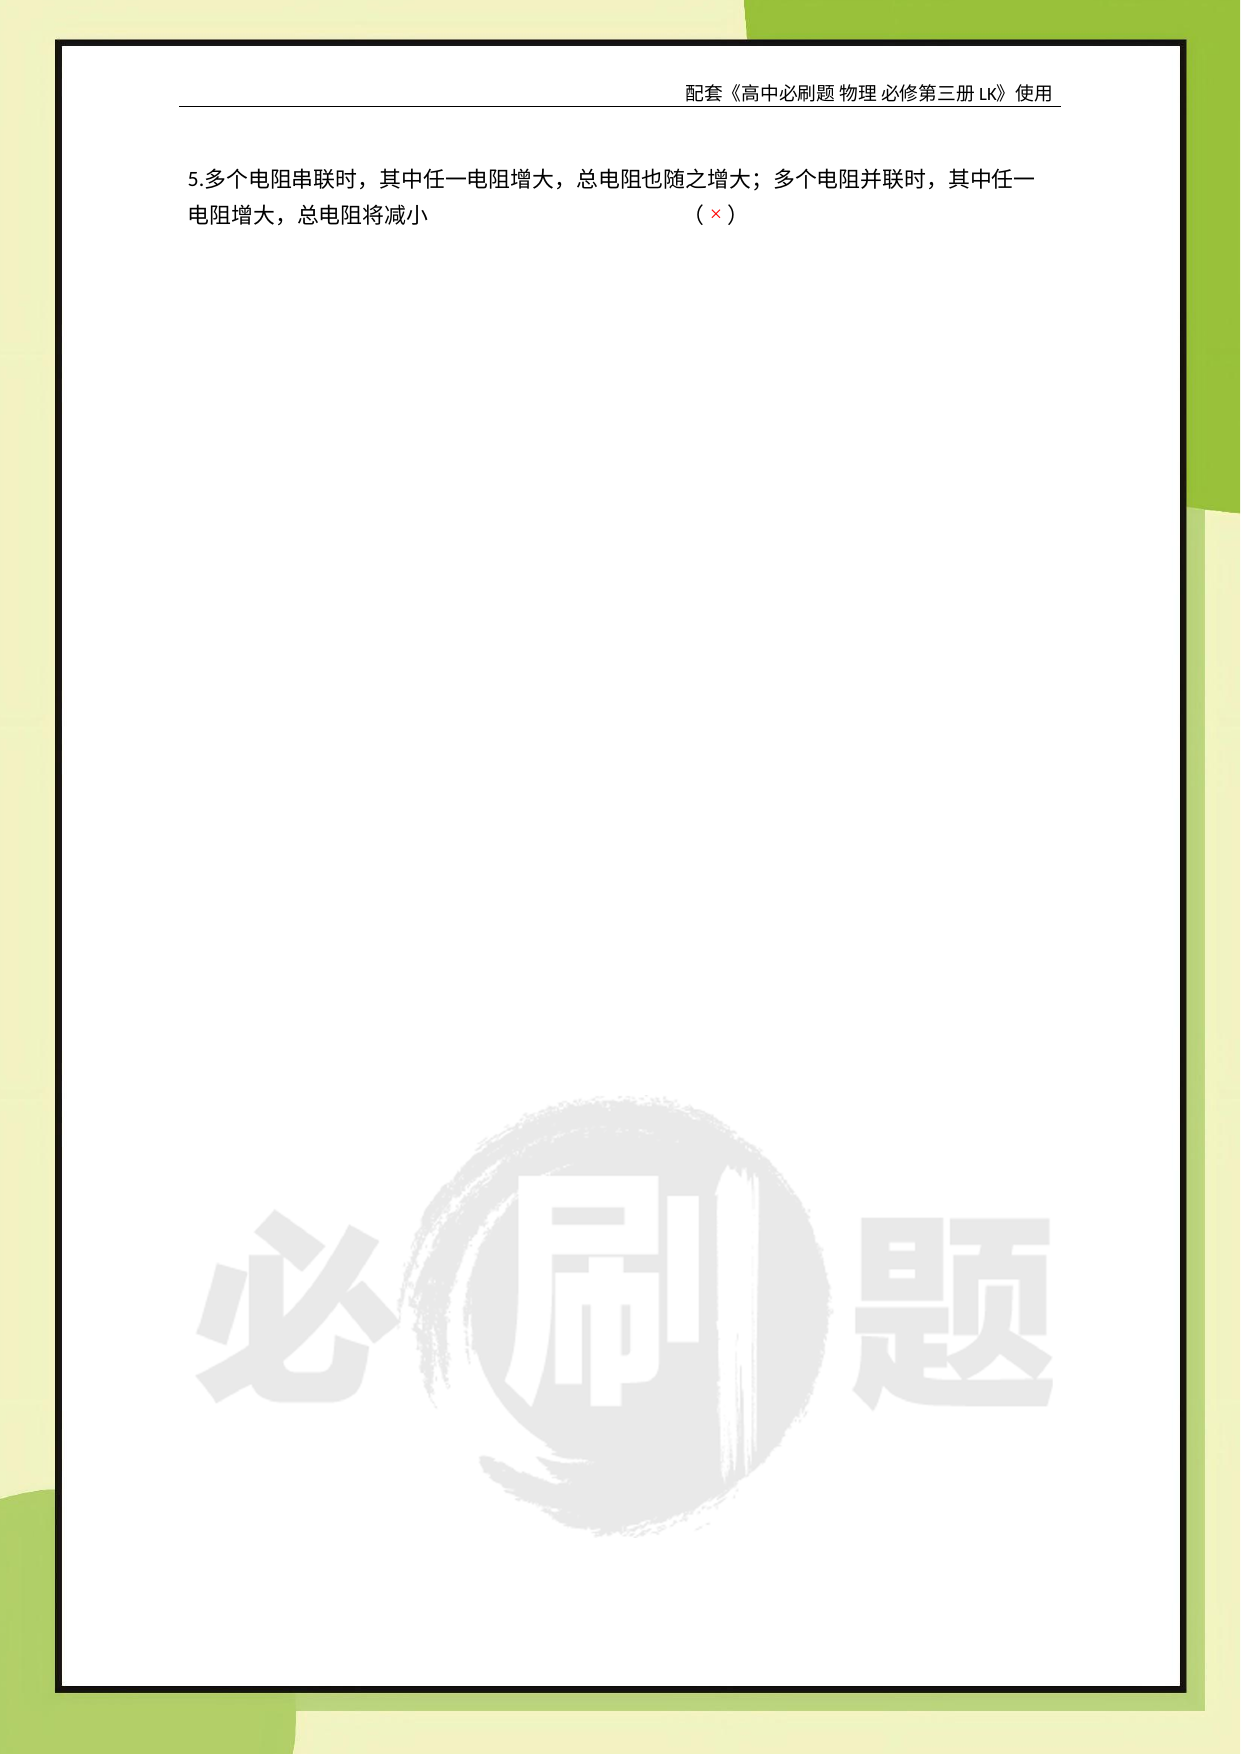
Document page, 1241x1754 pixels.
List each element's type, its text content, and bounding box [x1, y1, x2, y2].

text 5.多个电阻串联时，其中任一电阻增大，总电阻也随之增大；多个电阻并联时，其中任一电阻增大，总电阻将减小 （ × ） [187, 162, 1053, 230]
picture [0, 0, 1241, 1754]
